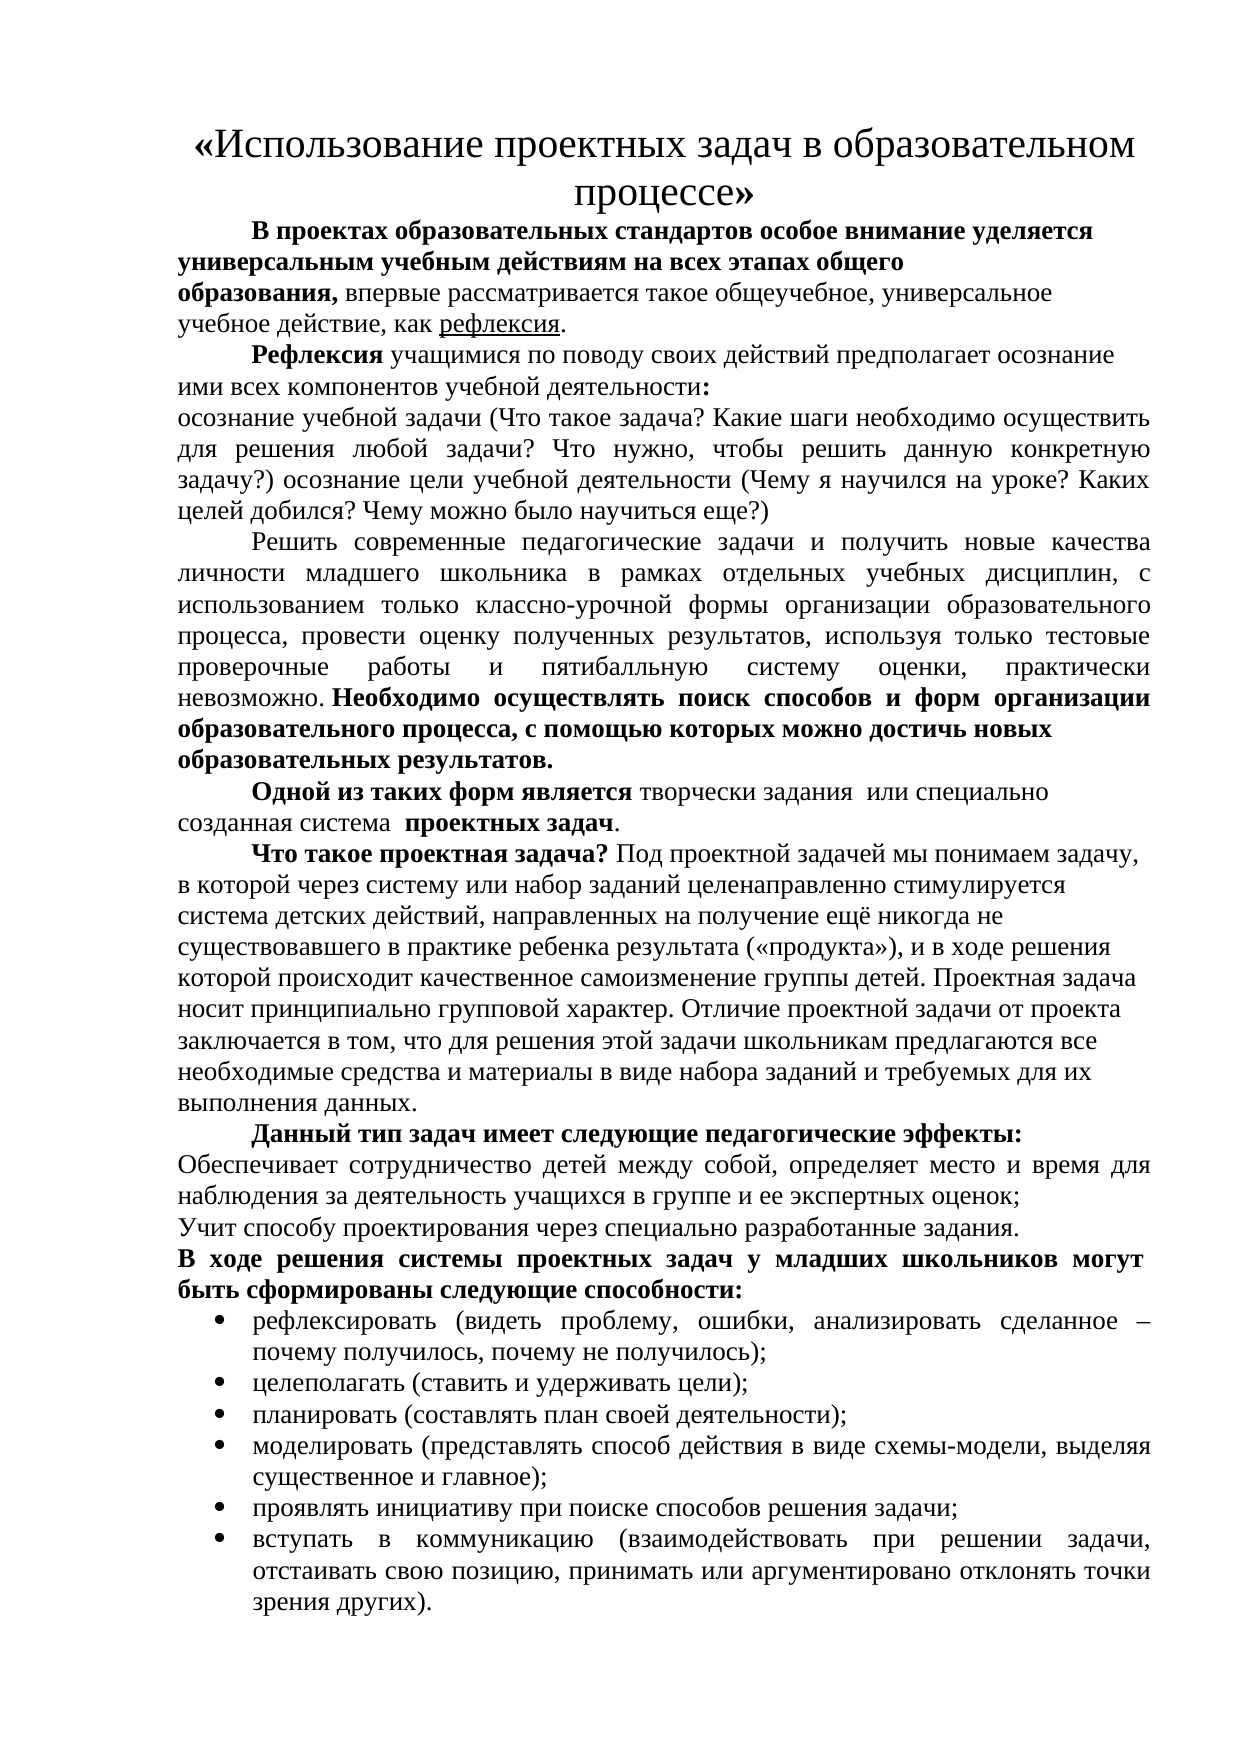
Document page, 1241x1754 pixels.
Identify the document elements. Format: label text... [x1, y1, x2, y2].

list планировать (составлять план своей деятельности); [215, 1398, 1152, 1429]
text образовательных результатов. Одной из таких форм является творчески задания или специально созданная система проектных задач. Что такое проектная задача? Под проектной задачей мы понимаем задачу, в которой через систему или набор заданий целенаправленно стимулируется система детских действий, направленных на получение ещё никогда не существовавшего в практике ребенка результата («продукта»), и в ходе решения которой происходит качественное самоизменение группы детей. Проектная задача носит принципиально групповой характер. Отличие проектной задачи от проекта заключается в том, что для решения этой задачи школьникам предлагаются все необходимые средства и материалы в виде набора заданий и требуемых для их выполнения данных. Данный тип задач имеет следующие педагогические эффекты: [177, 743, 1152, 1148]
list вступать в коммуникацию (взаимодействовать при решении задачи, отстаивать свою позицию, принимать или аргументировано отклонять точки зрения других). [215, 1523, 1152, 1616]
text В ходе решения системы проектных задач у младших школьников могут быть сформированы следующие способности: [177, 1242, 1152, 1304]
list рефлексировать (видеть проблему, ошибки, анализировать сделанное – почему получилось, почему не получилось); [215, 1304, 1152, 1366]
text Обеспечивает сотрудничество детей между собой, определяет место и время для наблюдения за деятельность учащихся в группе и ее экспертных оценок; [177, 1148, 1152, 1211]
text Учит способу проектирования через специально разработанные задания. [177, 1211, 1152, 1242]
text Решить современные педагогические задачи и получить новые качества личности младшего школьника в рамках отдельных учебных дисциплин, с использованием только классно-урочной формы организации образовательного процесса, провести оценку полученных результатов, используя только тестовые проверочные работы и пятибалльную систему оценки, практически невозможно. Необходимо осуществлять поиск способов и форм организации образовательного процесса, с помощью которых можно достичь новых [177, 525, 1152, 743]
list моделировать (представлять способ действия в виде схемы-модели, выделяя существенное и главное); [215, 1429, 1152, 1491]
text осознание учебной задачи (Что такое задача? Какие шаги необходимо осуществить для решения любой задачи? Что нужно, чтобы решить данную конкретную задачу?) осознание цели учебной деятельности (Чему я научился на уроке? Каких целей добился? Чему можно было научиться еще?) [177, 401, 1152, 525]
list целеполагать (ставить и удерживать цели); [215, 1366, 1152, 1398]
text «Использование проектных задач в образовательном процессе» [177, 118, 1152, 214]
list проявлять инициативу при поиске способов решения задачи; [215, 1491, 1152, 1523]
text В проектах образовательных стандартов особое внимание уделяется универсальным учебным действиям на всех этапах общего образования, впервые рассматривается такое общеучебное, универсальное учебное действие, как рефлексия. Рефлексия учащимися по поводу своих действий предполагает осознание ими всех компонентов учебной деятельности: [177, 214, 1152, 401]
